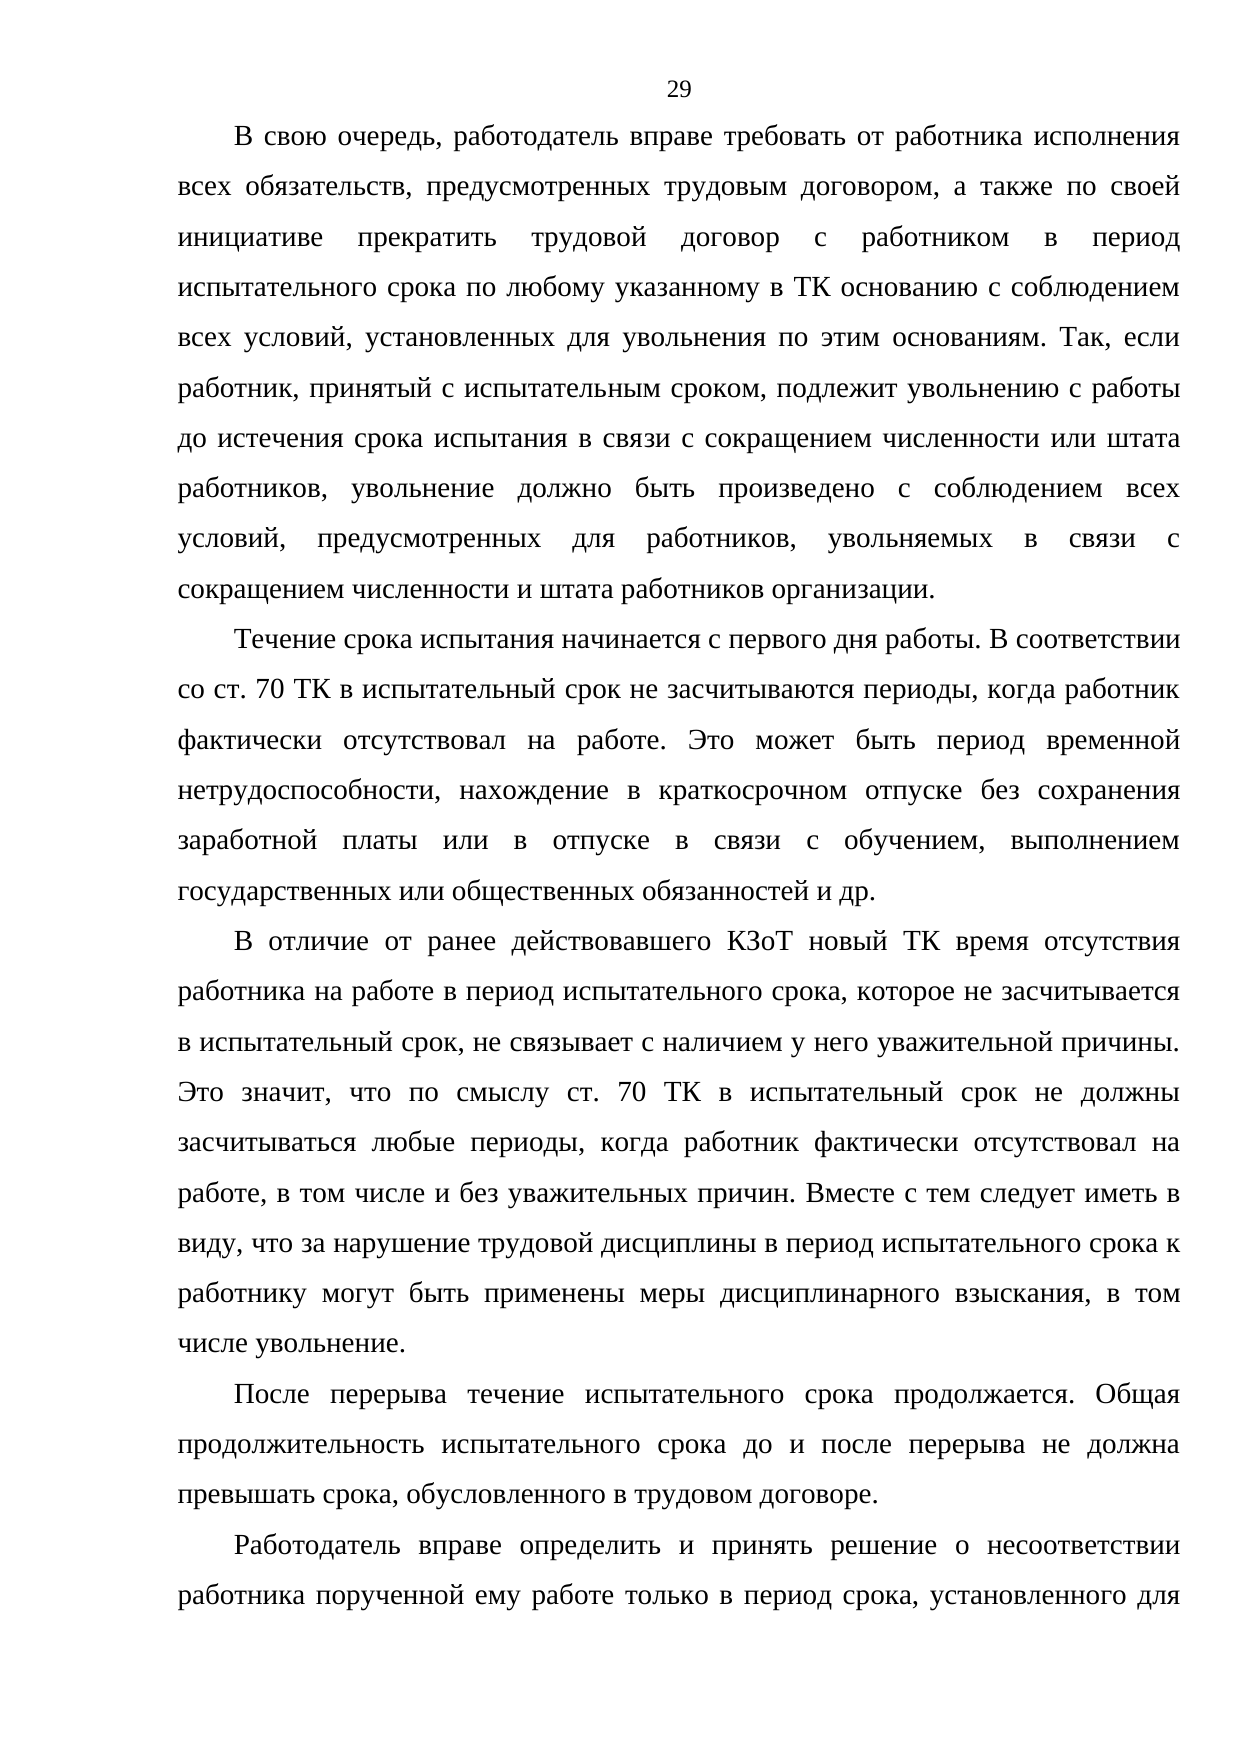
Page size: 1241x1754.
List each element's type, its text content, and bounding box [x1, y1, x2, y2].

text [177, 1527, 1181, 1611]
text В отличие от ранее действовавшего КЗоТ новый ТК время отсутствия работника на работе в период испытательного срока, которое не засчитывается в испытательный срок, не связывает с наличием у него уважительной причины. Это значит, что по смыслу ст. 70 ТК в испытательный срок не должны засчитываться любые периоды, когда работник фактически отсутствовал на работе, в том числе и без уважительных причин. Вместе с тем следует иметь в виду, что за нарушение трудовой дисциплины в период испытательного срока к работнику могут быть применены меры дисциплинарного взыскания, в том числе увольнение. [177, 923, 1181, 1359]
text В свою очередь, работодатель вправе требовать от работника исполнения всех обязательств, предусмотренных трудовым договором, а также по своей инициативе прекратить трудовой договор с работником в период испытательного срока по любому указанному в ТК основанию с соблюдением всех условий, установленных для увольнения по этим основаниям. Так, если работник, принятый с испытательным сроком, подлежит увольнению с работы до истечения срока испытания в связи с сокращением численности или штата работников, увольнение должно быть произведено с соблюдением всех условий, предусмотренных для работников, увольняемых в связи с сокращением численности и штата работников организации. [177, 118, 1181, 604]
text После перерыва течение испытательного срока продолжается. Общая продолжительность испытательного срока до и после перерыва не должна превышать срока, обусловленного в трудовом договоре. [177, 1376, 1181, 1510]
text Течение срока испытания начинается с первого дня работы. В соответствии со ст. 70 ТК в испытательный срок не засчитываются периоды, когда работник фактически отсутствовал на работе. Это может быть период временной нетрудоспособности, нахождение в краткосрочном отпуске без сохранения заработной платы или в отпуске в связи с обучением, выполнением государственных или общественных обязанностей и др. [177, 621, 1181, 906]
